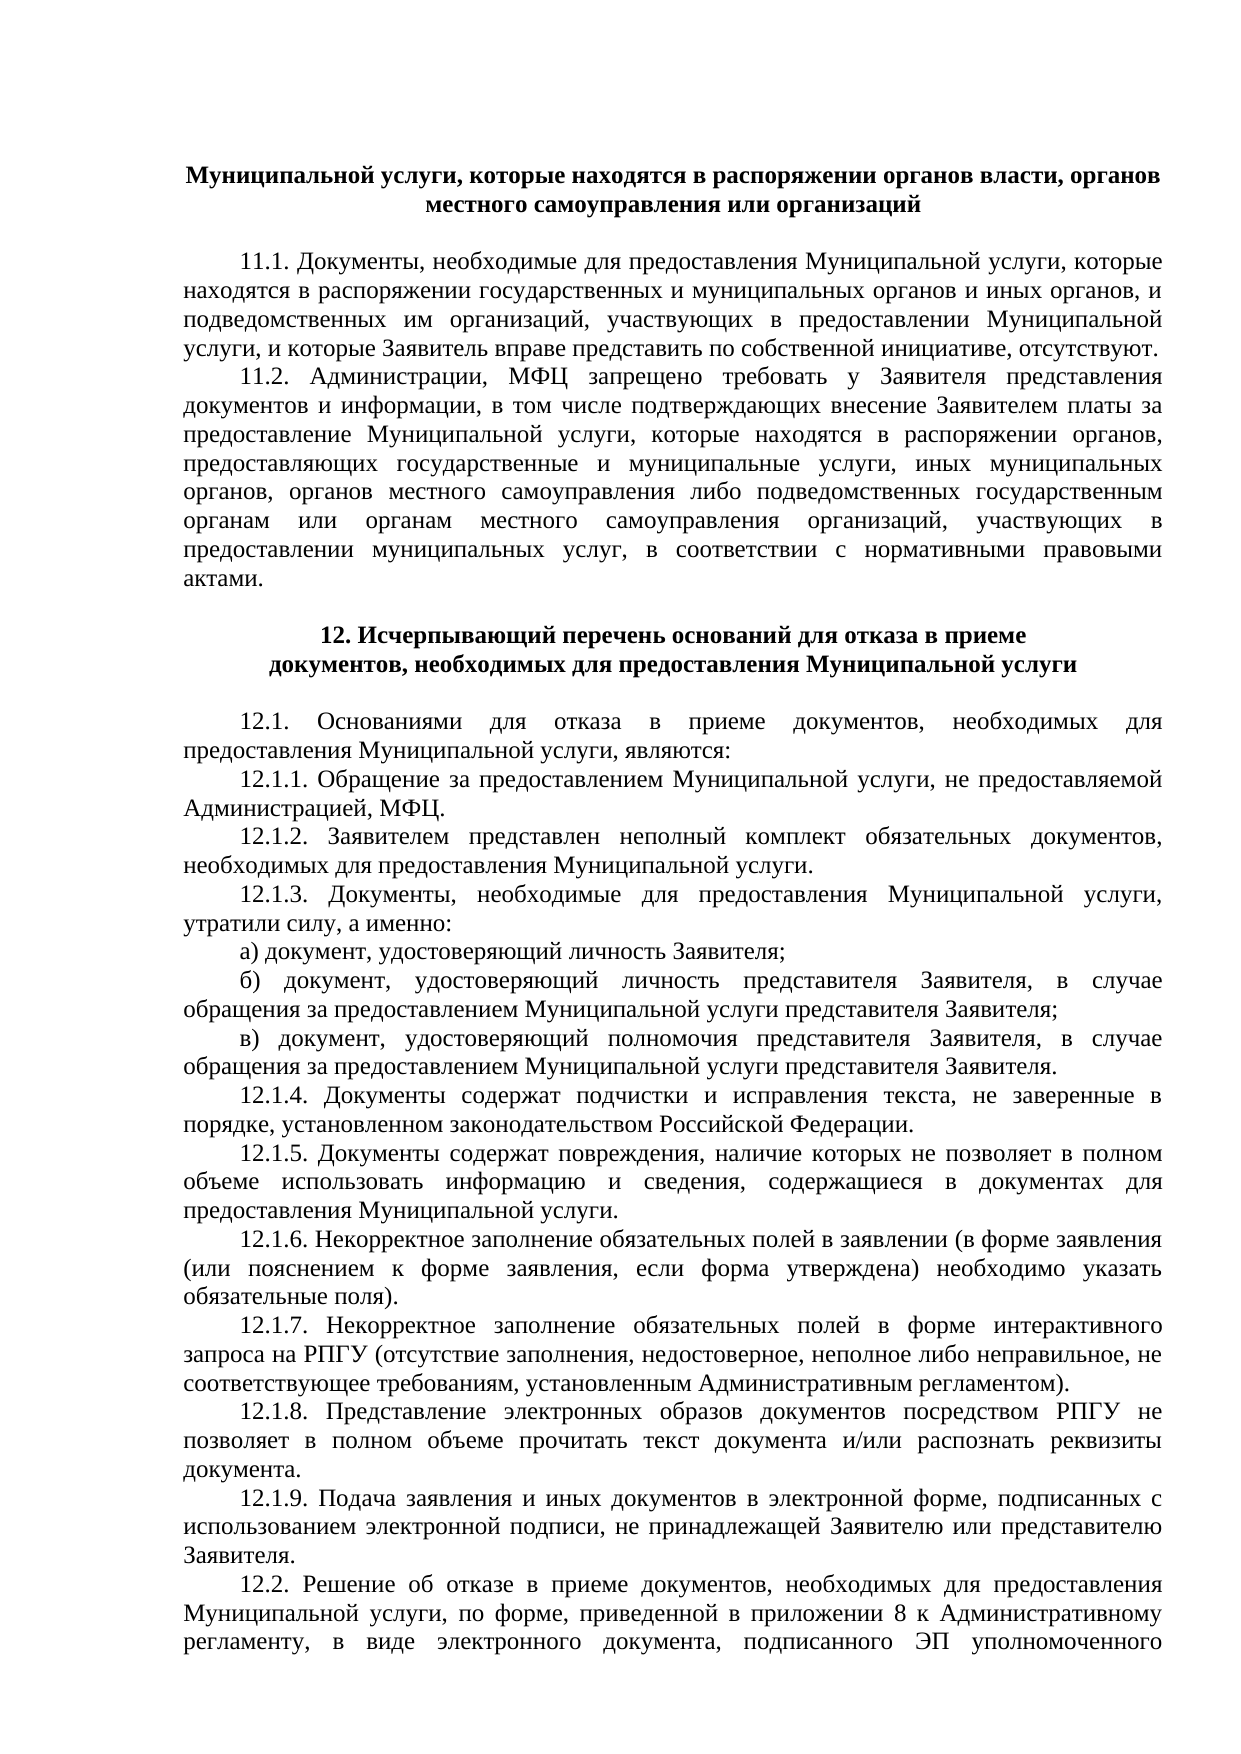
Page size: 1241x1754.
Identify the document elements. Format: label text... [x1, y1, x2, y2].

text 12.1. Основаниями для отказа в приеме документов, необходимых для предоставления Муниципальной услуги, являются: [183, 706, 1163, 764]
text 12.1.7. Некорректное заполнение обязательных полей в форме интерактивного запроса на РПГУ (отсутствие заполнения, недостоверное, неполное либо неправильное, не соответствующее требованиям, установленным Административным регламентом). [183, 1310, 1163, 1396]
title документов, необходимых для предоставления Муниципальной услуги [183, 649, 1163, 678]
text 12.1.6. Некорректное заполнение обязательных полей в заявлении (в форме заявления (или пояснением к форме заявления, если форма утверждена) необходимо указать обязательные поля). [183, 1224, 1163, 1310]
text 12.1.2. Заявителем представлен неполный комплект обязательных документов, необходимых для предоставления Муниципальной услуги. [183, 821, 1163, 879]
text в) документ, удостоверяющий полномочия представителя Заявителя, в случае обращения за предоставлением Муниципальной услуги представителя Заявителя. [183, 1023, 1163, 1080]
text 12.1.1. Обращение за предоставлением Муниципальной услуги, не предоставляемой Администрацией, МФЦ. [183, 764, 1163, 821]
title 12. Исчерпывающий перечень оснований для отказа в приеме [183, 620, 1163, 649]
text 11.1. Документы, необходимые для предоставления Муниципальной услуги, которые находятся в распоряжении государственных и муниципальных органов и иных органов, и подведомственных им организаций, участвующих в предоставлении Муниципальной услуги, и которые Заявитель вправе представить по собственной инициативе, отсутствуют. [183, 246, 1163, 361]
text 12.1.5. Документы содержат повреждения, наличие которых не позволяет в полном объеме использовать информацию и сведения, содержащиеся в документах для предоставления Муниципальной услуги. [183, 1138, 1163, 1224]
text 12.1.8. Представление электронных образов документов посредством РПГУ не позволяет в полном объеме прочитать текст документа и/или распознать реквизиты документа. [183, 1396, 1163, 1483]
text 12.1.4. Документы содержат подчистки и исправления текста, не заверенные в порядке, установленном законодательством Российской Федерации. [183, 1080, 1163, 1138]
text 11.2. Администрации, МФЦ запрещено требовать у Заявителя представления документов и информации, в том числе подтверждающих внесение Заявителем платы за предоставление Муниципальной услуги, которые находятся в распоряжении органов, предоставляющих государственные и муниципальные услуги, иных муниципальных органов, органов местного самоуправления либо подведомственных государственным органам или органам местного самоуправления организаций, участвующих в предоставлении муниципальных услуг, в соответствии с нормативными правовыми актами. [183, 361, 1163, 591]
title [183, 160, 1163, 218]
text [183, 1569, 1163, 1655]
text 12.1.9. Подача заявления и иных документов в электронной форме, подписанных с использованием электронной подписи, не принадлежащей Заявителю или представителю Заявителя. [183, 1483, 1163, 1569]
text а) документ, удостоверяющий личность Заявителя; [183, 936, 1163, 965]
text 12.1.3. Документы, необходимые для предоставления Муниципальной услуги, утратили силу, а именно: [183, 879, 1163, 936]
text б) документ, удостоверяющий личность представителя Заявителя, в случае обращения за предоставлением Муниципальной услуги представителя Заявителя; [183, 965, 1163, 1023]
